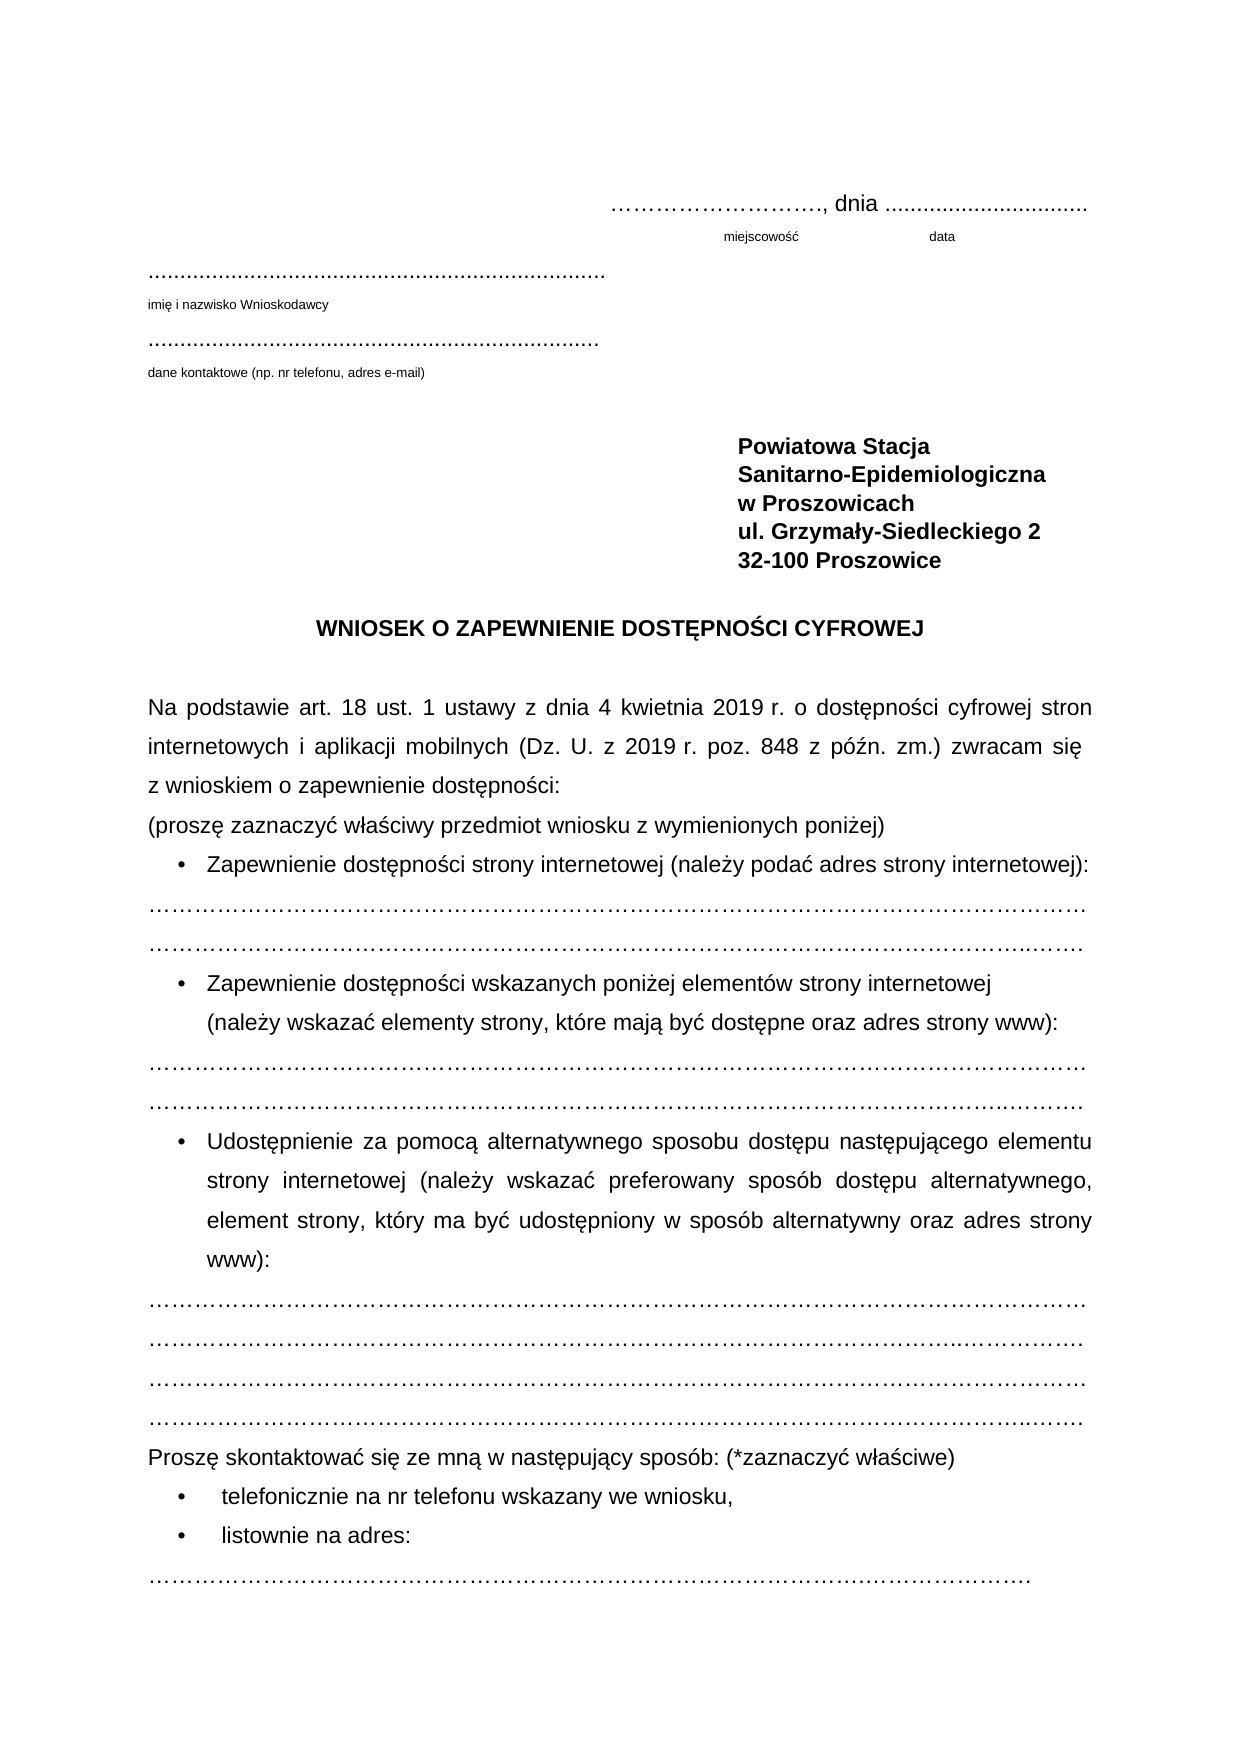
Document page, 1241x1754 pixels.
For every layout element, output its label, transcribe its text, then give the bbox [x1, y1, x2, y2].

text …………………………………………………………………………………………………………………………………………………………………………………………………………………..……. [148, 891, 1093, 957]
text (należy wskazać elementy strony, które mają być dostępne oraz adres strony www): [207, 1009, 1093, 1036]
text Na podstawie art. 18 ust. 1 ustawy z dnia 4 kwietnia 2019 r. o dostępności cyfrowej stron internetowych i aplikacji mobilnych (Dz. U. z 2019 r. poz. 848 z późn. zm.) zwracam się z wnioskiem o zapewnienie dostępności: [148, 693, 1093, 799]
text 32-100 Proszowice [738, 547, 1093, 573]
text ul. Grzymały-Siedleckiego 2 [738, 518, 1093, 544]
text miejscowość data [723, 229, 1093, 255]
text ………………………………………………………………………………………………………………………………………………………………………………………………………………..………. [148, 1049, 1093, 1114]
text dane kontaktowe (np. nr telefonu, adres e-mail) [148, 365, 1093, 391]
text ........................................................................ [148, 257, 1093, 284]
text (proszę zaznaczyć właściwy przedmiot wniosku z wymienionych poniżej) [148, 812, 1093, 838]
text Proszę skontaktować się ze mną w następujący sposób: (*zaznaczyć właściwe) [148, 1443, 1093, 1470]
text ....................................................................... [148, 325, 1093, 352]
text ………………………., dnia ................................ [148, 189, 1093, 216]
text • Udostępnienie za pomocą alternatywnego sposobu dostępu następującego elementu strony internetowej (należy wskazać preferowany sposób dostępu alternatywnego, element strony, który ma być udostępniony w sposób alternatywny oraz adres strony www): [177, 1128, 1093, 1272]
text • Zapewnienie dostępności wskazanych poniżej elementów strony internetowej [148, 970, 1093, 996]
text WNIOSEK O ZAPEWNIENIE DOSTĘPNOŚCI CYFROWEJ [148, 614, 1093, 641]
text …………………………………………………………………………………………………………………………………………………………………………………………………………..……………. [148, 1286, 1093, 1351]
text • telefonicznie na nr telefonu wskazany we wniosku, [148, 1483, 1093, 1509]
text • Zapewnienie dostępności strony internetowej (należy podać adres strony internetowej): [148, 851, 1093, 878]
text imię i nazwisko Wnioskodawcy [148, 297, 1093, 323]
text …………………………………………………………………………………………………………………………………………………………………………………………………………………..……. [148, 1364, 1093, 1430]
text Powiatowa Stacja Sanitarno-Epidemiologiczna w Proszowicach [738, 433, 1093, 516]
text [148, 1522, 1093, 1588]
